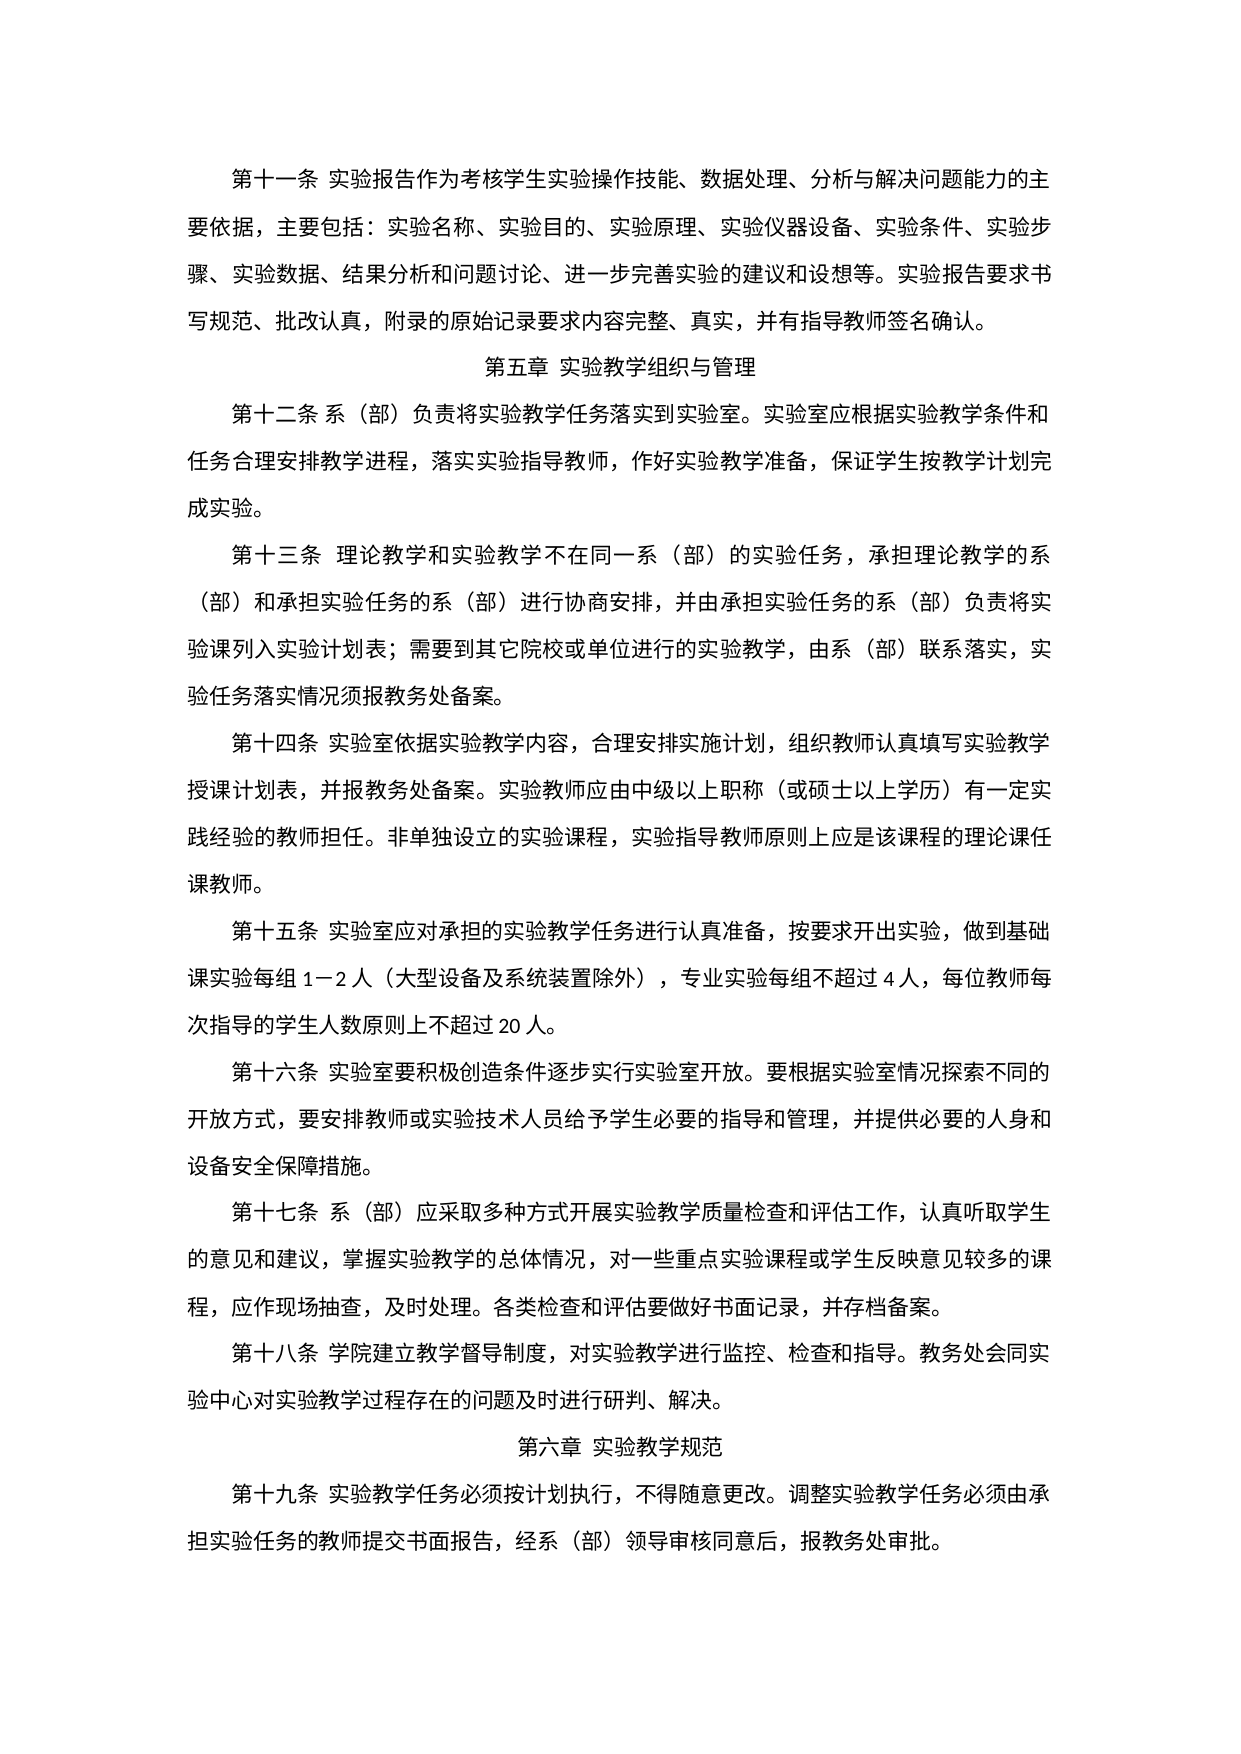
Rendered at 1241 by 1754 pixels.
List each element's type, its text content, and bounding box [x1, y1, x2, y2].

text 第十六条 实验室要积极创造条件逐步实行实验室开放。要根据实验室情况探索不同的开放方式，要安排教师或实验技术人员给予学生必要的指导和管理，并提供必要的人身和设备安全保障措施。 [187, 1054, 1053, 1181]
text 第十七条 系（部）应采取多种方式开展实验教学质量检查和评估工作，认真听取学生的意见和建议，掌握实验教学的总体情况，对一些重点实验课程或学生反映意见较多的课程，应作现场抽查，及时处理。各类检查和评估要做好书面记录，并存档备案。 [187, 1195, 1053, 1322]
text 第十二条 系（部）负责将实验教学任务落实到实验室。实验室应根据实验教学条件和任务合理安排教学进程，落实实验指导教师，作好实验教学准备，保证学生按教学计划完成实验。 [187, 397, 1053, 523]
text 第十四条 实验室依据实验教学内容，合理安排实施计划，组织教师认真填写实验教学授课计划表，并报教务处备案。实验教师应由中级以上职称（或硕士以上学历）有一定实践经验的教师担任。非单独设立的实验课程，实验指导教师原则上应是该课程的理论课任课教师。 [187, 725, 1053, 899]
text 第十九条 实验教学任务必须按计划执行，不得随意更改。调整实验教学任务必须由承担实验任务的教师提交书面报告，经系（部）领导审核同意后，报教务处审批。 [187, 1476, 1053, 1556]
text 第十八条 学院建立教学督导制度，对实验教学进行监控、检查和指导。教务处会同实验中心对实验教学过程存在的问题及时进行研判、解决。 [187, 1336, 1053, 1415]
text 第五章 实验教学组织与管理 [187, 350, 1053, 382]
text 第十三条 理论教学和实验教学不在同一系（部）的实验任务，承担理论教学的系（部）和承担实验任务的系（部）进行协商安排，并由承担实验任务的系（部）负责将实验课列入实验计划表；需要到其它院校或单位进行的实验教学，由系（部）联系落实，实验任务落实情况须报教务处备案。 [187, 537, 1053, 711]
text 第六章 实验教学规范 [187, 1429, 1053, 1462]
text 第十一条 实验报告作为考核学生实验操作技能、数据处理、分析与解决问题能力的主要依据，主要包括：实验名称、实验目的、实验原理、实验仪器设备、实验条件、实验步骤、实验数据、结果分析和问题讨论、进一步完善实验的建议和设想等。实验报告要求书写规范、批改认真，附录的原始记录要求内容完整、真实，并有指导教师签名确认。 [187, 162, 1053, 336]
text 第十五条 实验室应对承担的实验教学任务进行认真准备，按要求开出实验，做到基础课实验每组1－2人（大型设备及系统装置除外），专业实验每组不超过4人，每位教师每次指导的学生人数原则上不超过20人。 [187, 913, 1053, 1040]
